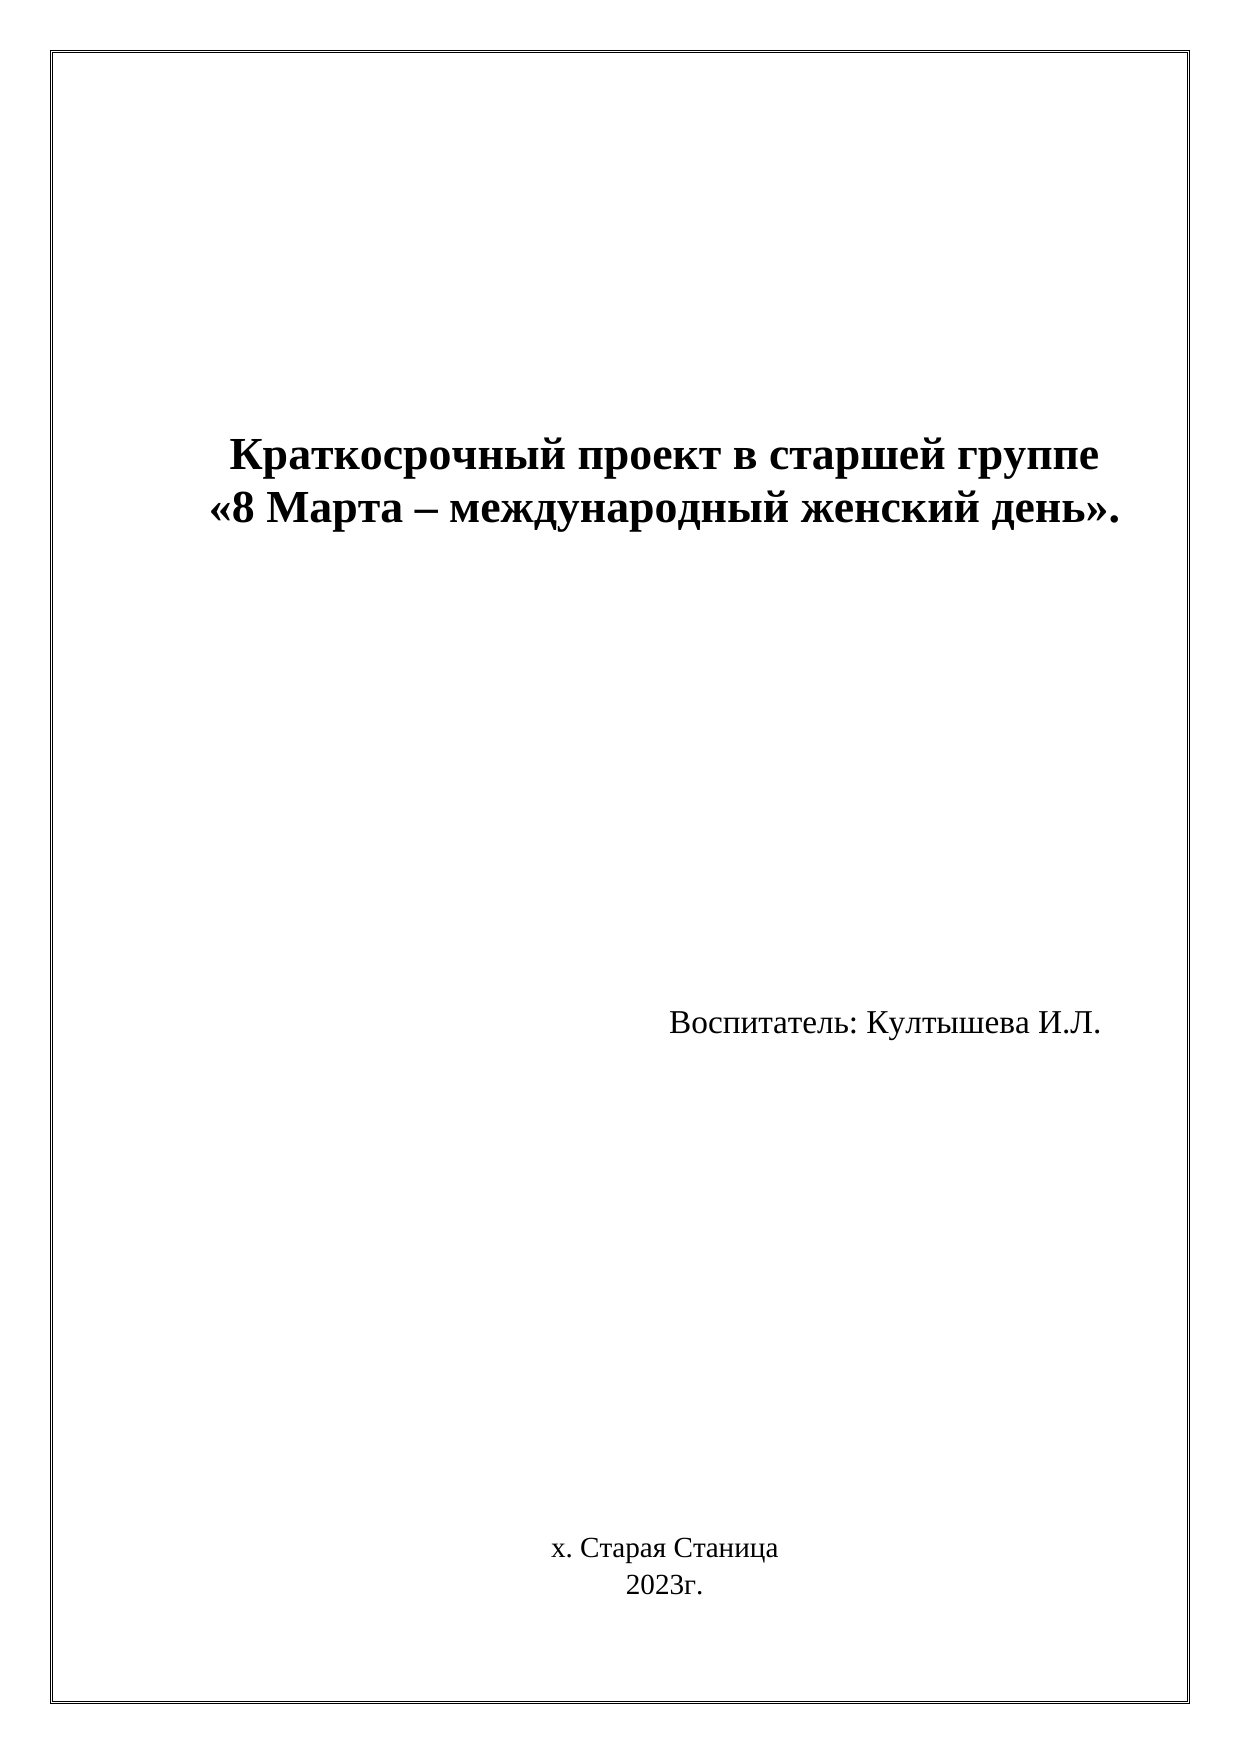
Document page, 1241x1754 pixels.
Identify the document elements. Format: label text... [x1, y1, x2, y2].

text Краткосрочный проект в старшей группе [177, 427, 1152, 479]
text «8 Марта – международный женский день». [177, 479, 1152, 532]
text х. Старая Станица [177, 1530, 1152, 1564]
text 2023г. [177, 1567, 1152, 1600]
text Воспитатель: Култышева И.Л. [177, 1002, 1152, 1041]
